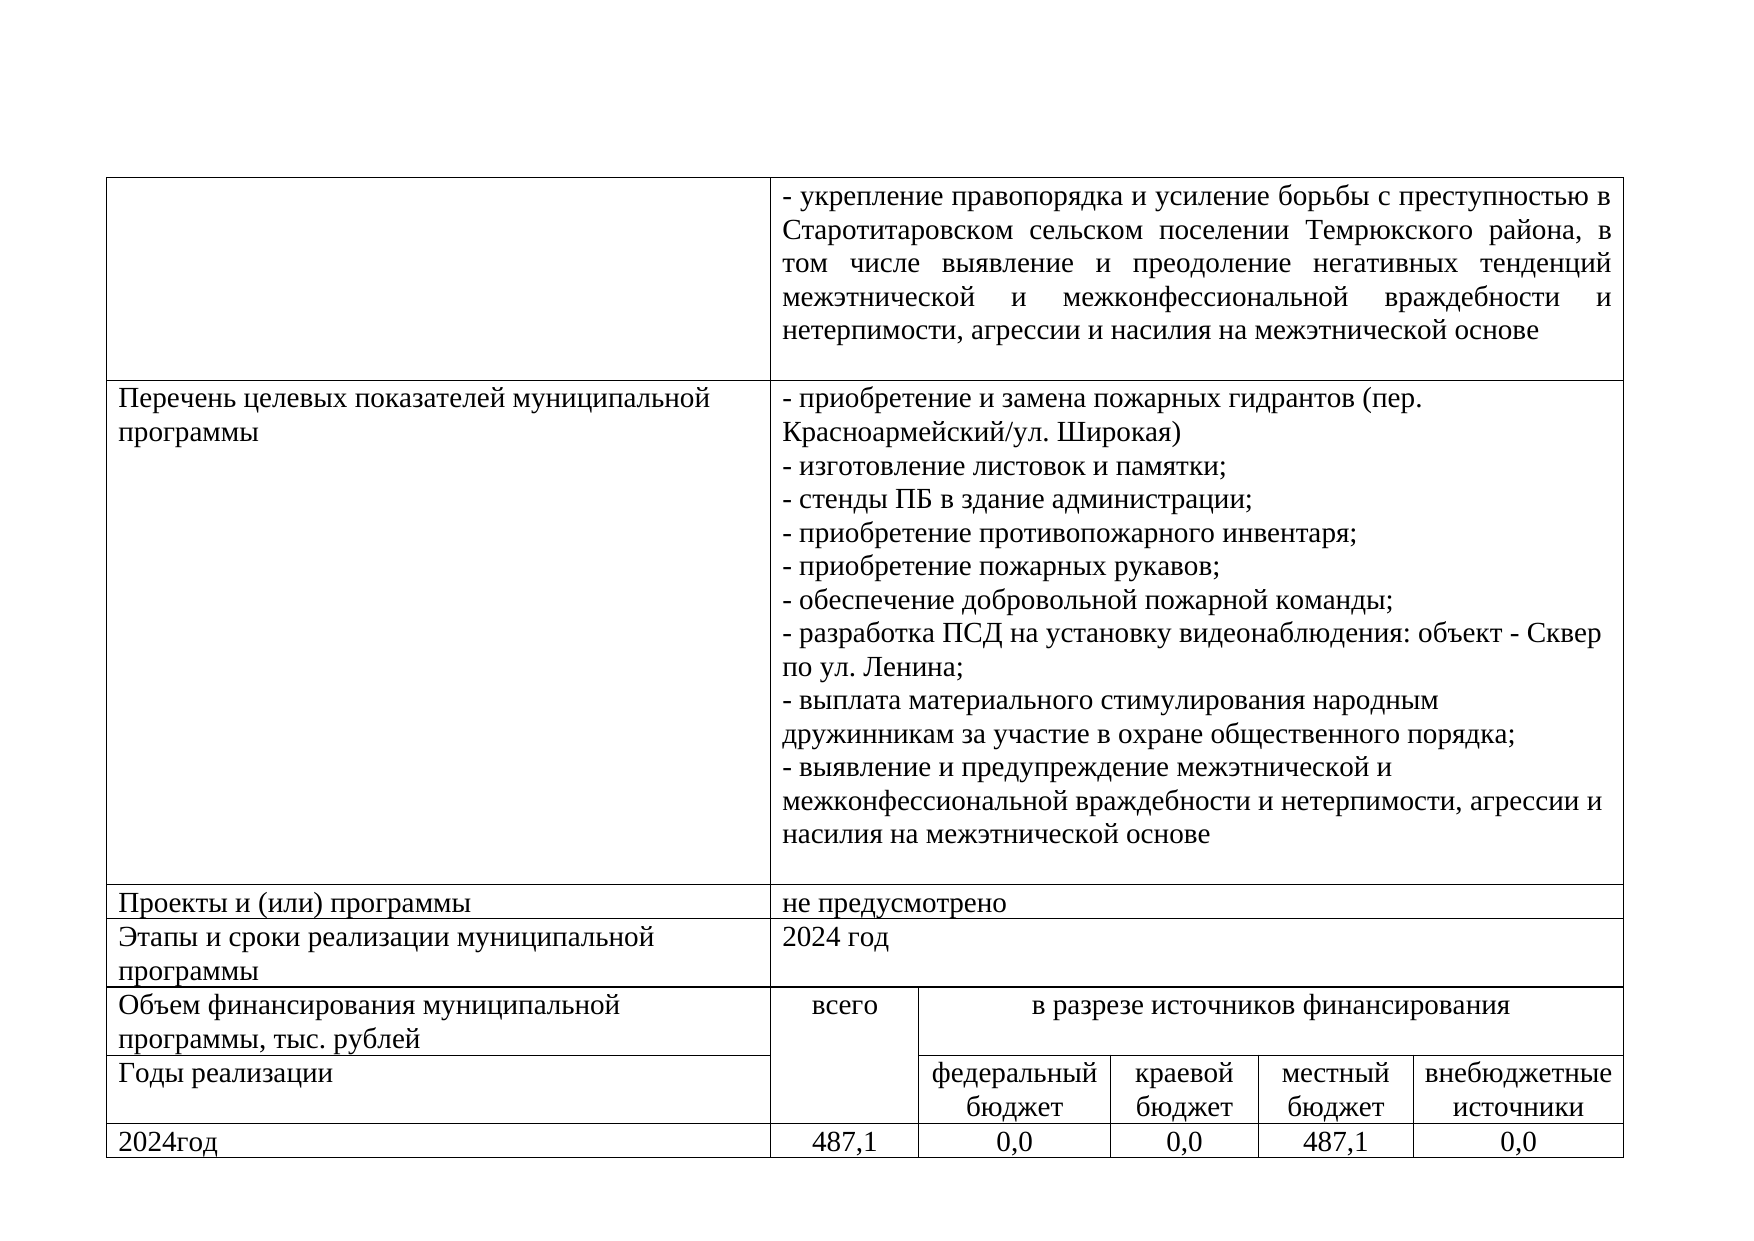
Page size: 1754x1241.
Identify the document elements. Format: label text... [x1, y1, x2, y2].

table_cell 0,0 [1414, 1124, 1623, 1157]
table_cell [771, 178, 1623, 379]
table_cell Годы реализации [107, 1056, 770, 1123]
table_cell в разрезе источников финансирования [919, 988, 1623, 1054]
table_cell Проекты и (или) программы [107, 885, 770, 918]
table_cell 0,0 [1111, 1124, 1258, 1157]
table_cell 0,0 [919, 1124, 1110, 1157]
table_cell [107, 178, 770, 379]
table_cell 487,1 [1259, 1124, 1413, 1157]
table_cell не предусмотрено [771, 885, 1623, 918]
table_cell внебюджетные источники [1414, 1056, 1623, 1123]
table_cell всего [771, 988, 918, 1123]
table_cell федеральный бюджет [919, 1056, 1110, 1123]
table_cell 2024 год [771, 919, 1623, 986]
table_cell 2024год [107, 1124, 770, 1157]
table_cell - приобретение и замена пожарных гидрантов (пер. Красноармейский/ул. Широкая) - изготовление листовок и памятки; - стенды ПБ в здание администрации; - приобретение противопожарного инвентаря; - приобретение пожарных рукавов; - обеспечение добровольной пожарной команды; - разработка ПСД на установку видеонаблюдения: объект - Сквер по ул. Ленина; - выплата материального стимулирования народным дружинникам за участие в охране общественного порядка; - выявление и предупреждение межэтнической и межконфессиональной враждебности и нетерпимости, агрессии и насилия на межэтнической основе [771, 381, 1623, 884]
table_cell Перечень целевых показателей муниципальной программы [107, 381, 770, 884]
table_cell краевой бюджет [1111, 1056, 1258, 1123]
table_cell Этапы и сроки реализации муниципальной программы [107, 919, 770, 986]
table_cell местный бюджет [1259, 1056, 1413, 1123]
table_cell Объем финансирования муниципальной программы, тыс. рублей [107, 988, 770, 1054]
table_cell 487,1 [771, 1124, 918, 1157]
